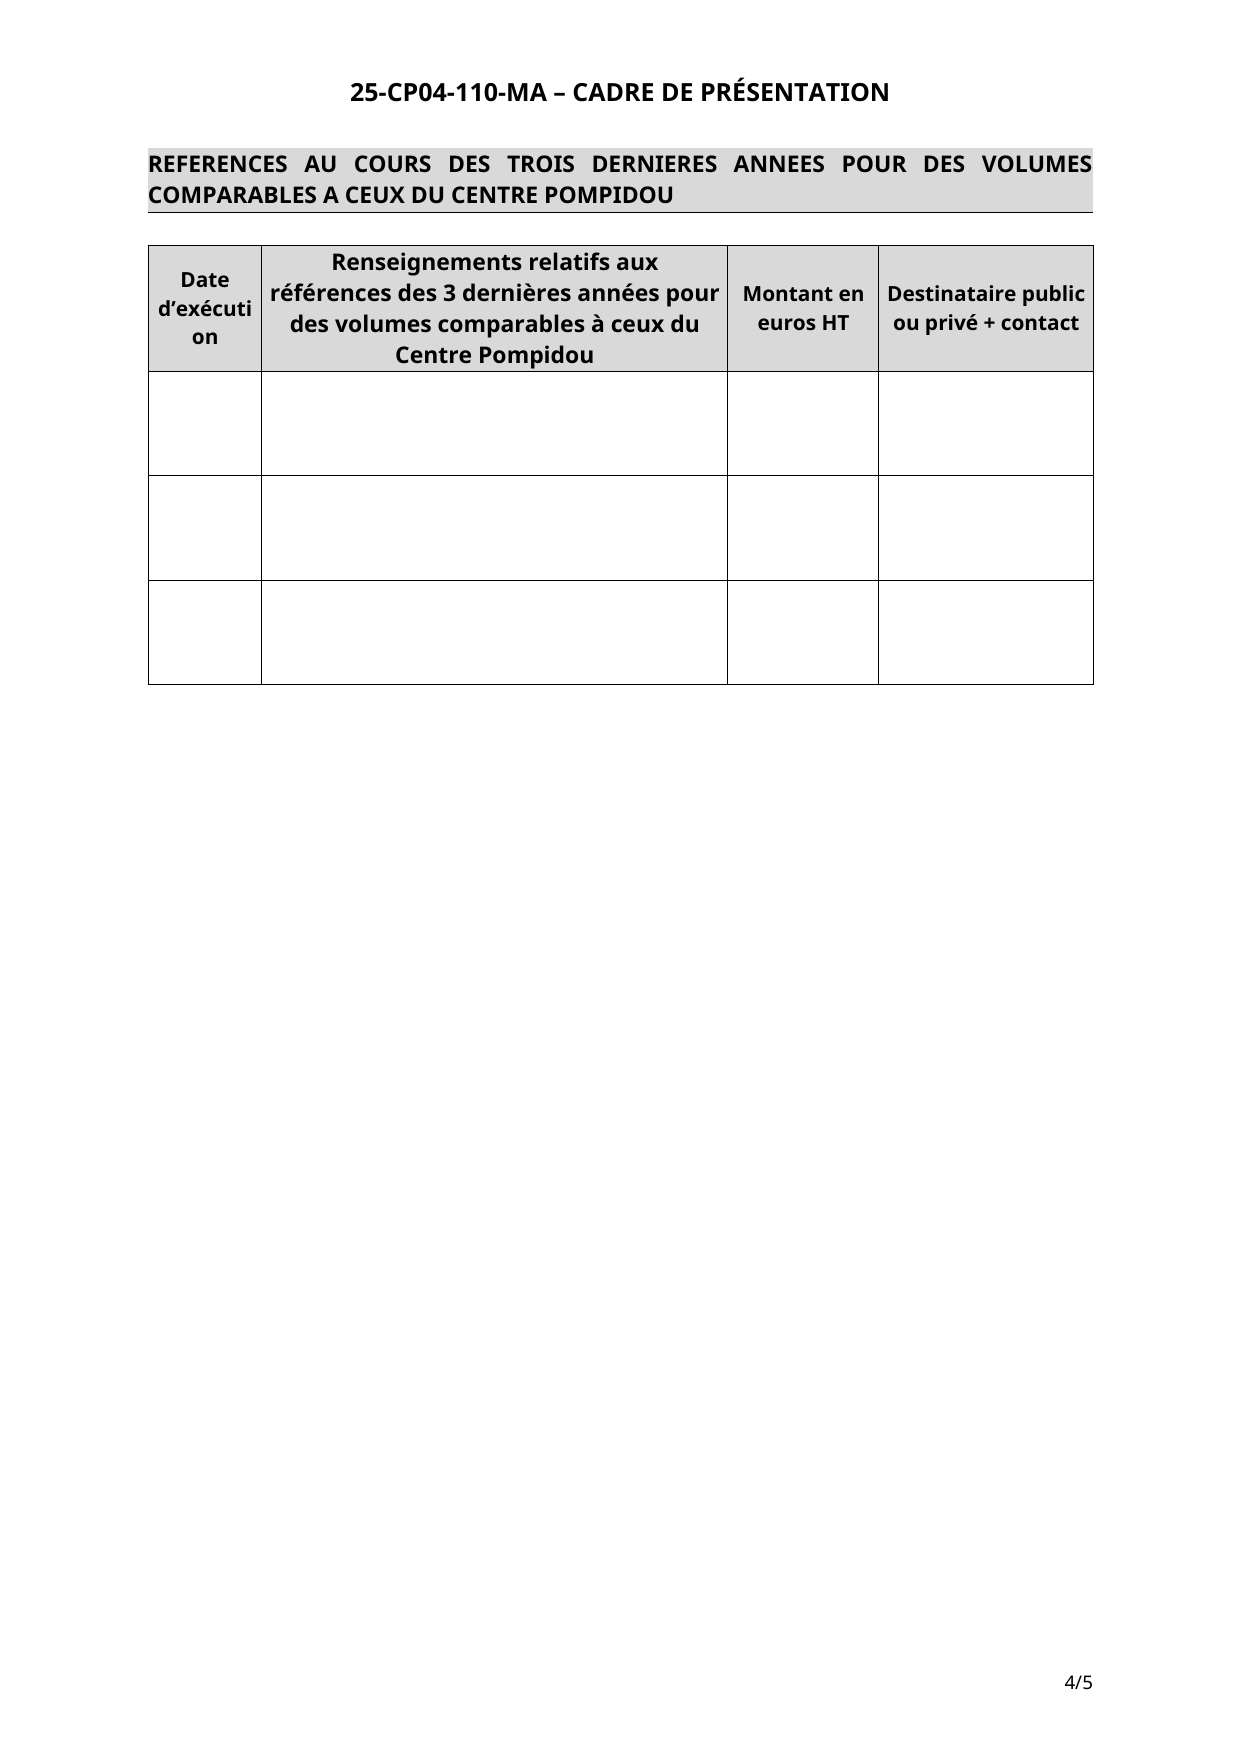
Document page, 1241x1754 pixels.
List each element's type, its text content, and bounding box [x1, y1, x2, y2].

table_cell [728, 476, 878, 579]
table_cell [879, 581, 1093, 684]
table_header Renseignements relatifs aux références des 3 dernières années pour des volumes comparables à ceux du Centre Pompidou [262, 246, 727, 371]
table_header Date d’exécution [149, 246, 261, 371]
text REFERENCES AU COURS DES TROIS DERNIERES ANNEES POUR DES VOLUMES COMPARABLES A CEUX DU CENTRE POMPIDOU [148, 148, 1093, 212]
table_cell [728, 372, 878, 475]
table_cell [262, 581, 727, 684]
table_cell [262, 476, 727, 579]
table_cell [879, 476, 1093, 579]
table_cell [728, 581, 878, 684]
table_cell [262, 372, 727, 475]
table_cell [879, 372, 1093, 475]
table_header Destinataire public ou privé + contact [879, 246, 1093, 371]
table_cell [149, 372, 261, 475]
table_cell [149, 581, 261, 684]
table_header Montant en euros HT [728, 246, 878, 371]
table_cell [149, 476, 261, 579]
